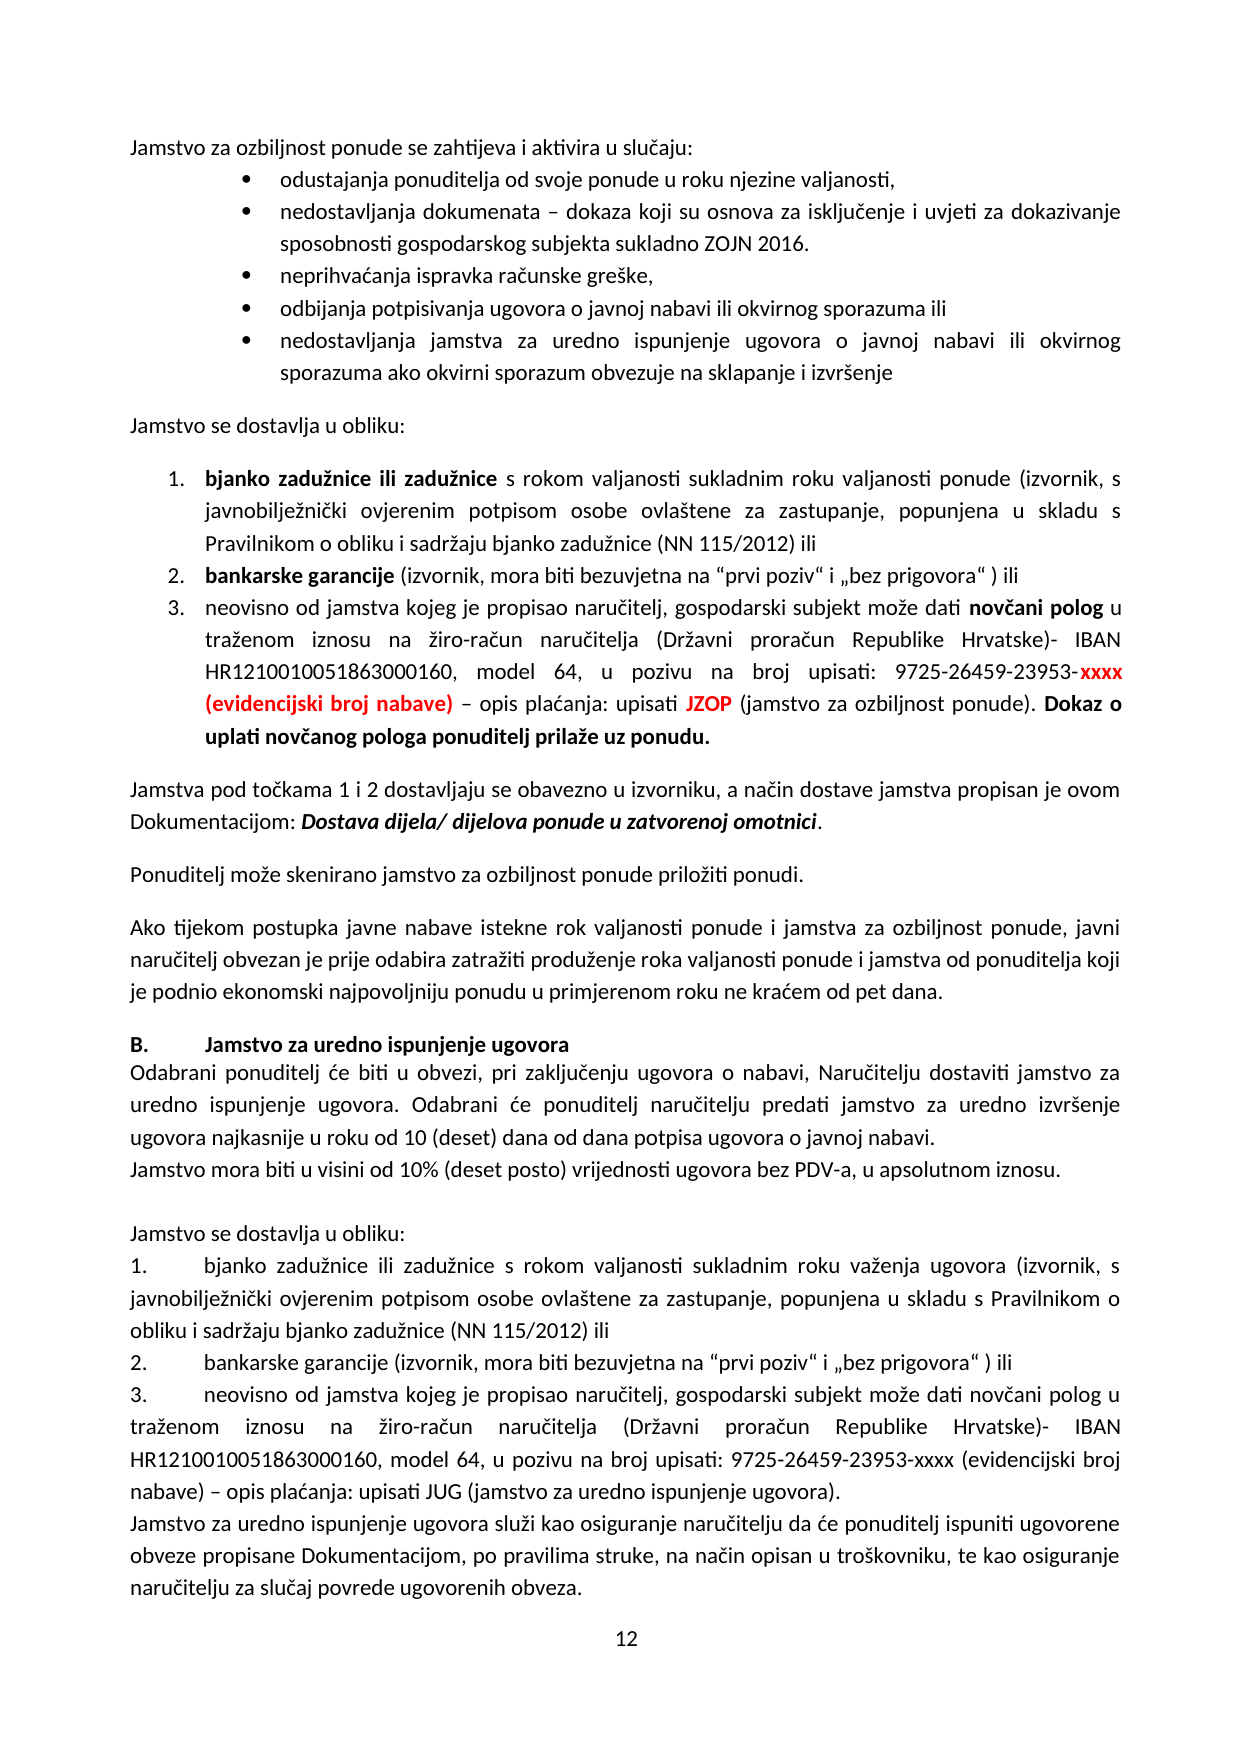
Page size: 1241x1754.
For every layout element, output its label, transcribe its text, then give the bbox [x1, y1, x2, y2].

text Ponuditelj može skenirano jamstvo za ozbiljnost ponude priložiti ponudi. [130, 860, 1122, 888]
text Jamstva pod točkama 1 i 2 dostavljaju se obavezno u izvorniku, a način dostave jamstva propisan je ovom Dokumentacijom: Dostava dijela/ dijelova ponude u zatvorenoj omotnici. [130, 775, 1122, 835]
list nedostavljanja dokumenata – dokaza koji su osnova za isključenje i uvjeti za dokazivanje sposobnosti gospodarskog subjekta sukladno ZOJN 2016. [242, 197, 1122, 257]
text Jamstvo za uredno ispunjenje ugovora služi kao osiguranje naručitelju da će ponuditelj ispuniti ugovorene obveze propisane Dokumentacijom, po pravilima struke, na način opisan u troškovniku, te kao osiguranje naručitelju za slučaj povrede ugovorenih obveza. [130, 1509, 1122, 1601]
text 1. bjanko zadužnice ili zadužnice s rokom valjanosti sukladnim roku važenja ugovora (izvornik, s javnobilježnički ovjerenim potpisom osobe ovlaštene za zastupanje, popunjena u skladu s Pravilnikom o obliku i sadržaju bjanko zadužnice (NN 115/2012) ili [130, 1252, 1122, 1344]
text 2. bankarske garancije (izvornik, mora biti bezuvjetna na “prvi poziv“ i „bez prigovora“ ) ili [130, 1348, 1122, 1376]
list Jamstvo za uredno ispunjenje ugovora [130, 1030, 1122, 1058]
text Jamstvo se dostavlja u obliku: [130, 1219, 1122, 1247]
list neprihvaćanja ispravka računske greške, [242, 262, 1122, 290]
text Jamstvo mora biti u visini od 10% (deset posto) vrijednosti ugovora bez PDV-a, u apsolutnom iznosu. [130, 1155, 1122, 1183]
list bankarske garancije (izvornik, mora biti bezuvjetna na “prvi poziv“ i „bez prigovora“ ) ili [167, 561, 1122, 589]
list odustajanja ponuditelja od svoje ponude u roku njezine valjanosti, [242, 165, 1122, 193]
text Odabrani ponuditelj će biti u obvezi, pri zaključenju ugovora o nabavi, Naručitelju dostaviti jamstvo za uredno ispunjenje ugovora. Odabrani će ponuditelj naručitelju predati jamstvo za uredno izvršenje ugovora najkasnije u roku od 10 (deset) dana od dana potpisa ugovora o javnoj nabavi. [130, 1058, 1122, 1151]
list odbijanja potpisivanja ugovora o javnoj nabavi ili okvirnog sporazuma ili [242, 294, 1122, 322]
text 3. neovisno od jamstva kojeg je propisao naručitelj, gospodarski subjekt može dati novčani polog u traženom iznosu na žiro-račun naručitelja (Državni proračun Republike Hrvatske)- IBAN HR1210010051863000160, model 64, u pozivu na broj upisati: 9725-26459-23953-xxxx (evidencijski broj nabave) – opis plaćanja: upisati JUG (jamstvo za uredno ispunjenje ugovora). [130, 1380, 1122, 1505]
text Ako tijekom postupka javne nabave istekne rok valjanosti ponude i jamstva za ozbiljnost ponude, javni naručitelj obvezan je prije odabira zatražiti produženje roka valjanosti ponude i jamstva od ponuditelja koji je podnio ekonomski najpovoljniju ponudu u primjerenom roku ne kraćem od pet dana. [130, 913, 1122, 1005]
list neovisno od jamstva kojeg je propisao naručitelj, gospodarski subjekt može dati novčani polog u traženom iznosu na žiro-račun naručitelja (Državni proračun Republike Hrvatske)- IBAN HR1210010051863000160, model 64, u pozivu na broj upisati: 9725-26459-23953-xxxx (evidencijski broj nabave) – opis plaćanja: upisati JZOP (jamstvo za ozbiljnost ponude). Dokaz o uplati novčanog pologa ponuditelj prilaže uz ponudu. [167, 593, 1122, 750]
list bjanko zadužnice ili zadužnice s rokom valjanosti sukladnim roku valjanosti ponude (izvornik, s javnobilježnički ovjerenim potpisom osobe ovlaštene za zastupanje, popunjena u skladu s Pravilnikom o obliku i sadržaju bjanko zadužnice (NN 115/2012) ili [167, 464, 1122, 557]
text Jamstvo se dostavlja u obliku: [130, 411, 1122, 439]
list Jamstvo za ozbiljnost ponude se zahtijeva i aktivira u slučaju: [130, 133, 1122, 161]
list nedostavljanja jamstva za uredno ispunjenje ugovora o javnoj nabavi ili okvirnog sporazuma ako okvirni sporazum obvezuje na sklapanje i izvršenje [242, 326, 1122, 386]
